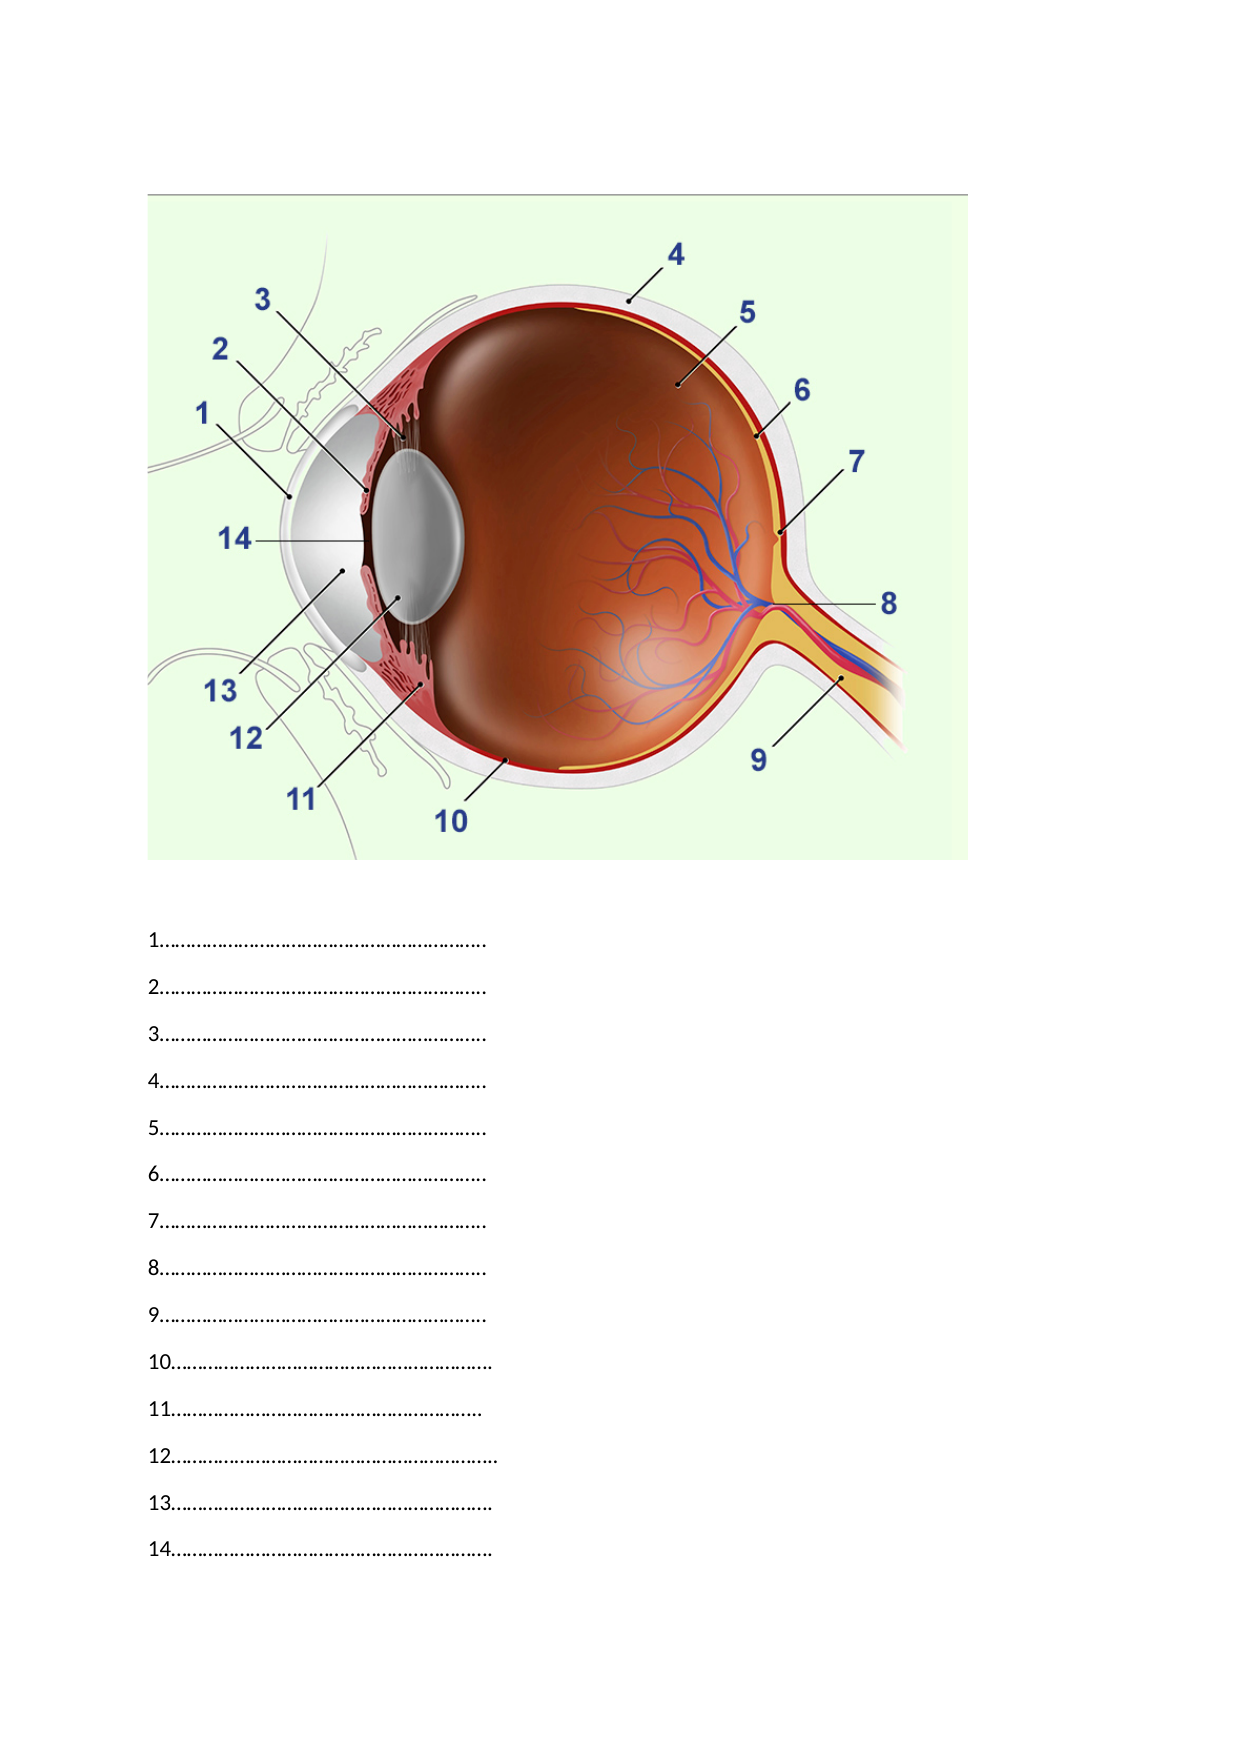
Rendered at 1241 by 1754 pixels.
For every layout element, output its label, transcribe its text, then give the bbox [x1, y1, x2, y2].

text 4…………………………………………………….. [148, 1066, 1093, 1094]
text 14……………………………………………………. [148, 1534, 1093, 1563]
text 1…………………………………………………….. [148, 925, 1093, 953]
text 9…………………………………………………….. [148, 1300, 1093, 1328]
picture [147, 194, 968, 860]
text 13……………………………………………………. [148, 1488, 1093, 1516]
text 10……………………………………………………. [148, 1347, 1093, 1375]
text 2…………………………………………………….. [148, 972, 1093, 1000]
text 8…………………………………………………….. [148, 1253, 1093, 1281]
text 3…………………………………………………….. [148, 1019, 1093, 1047]
text 6…………………………………………………….. [148, 1159, 1093, 1188]
text 12…………………………………………………….. [148, 1441, 1093, 1469]
text 7…………………………………………………….. [148, 1206, 1093, 1234]
text 5…………………………………………………….. [148, 1113, 1093, 1141]
text 11………………………………………………….. [148, 1394, 1093, 1422]
